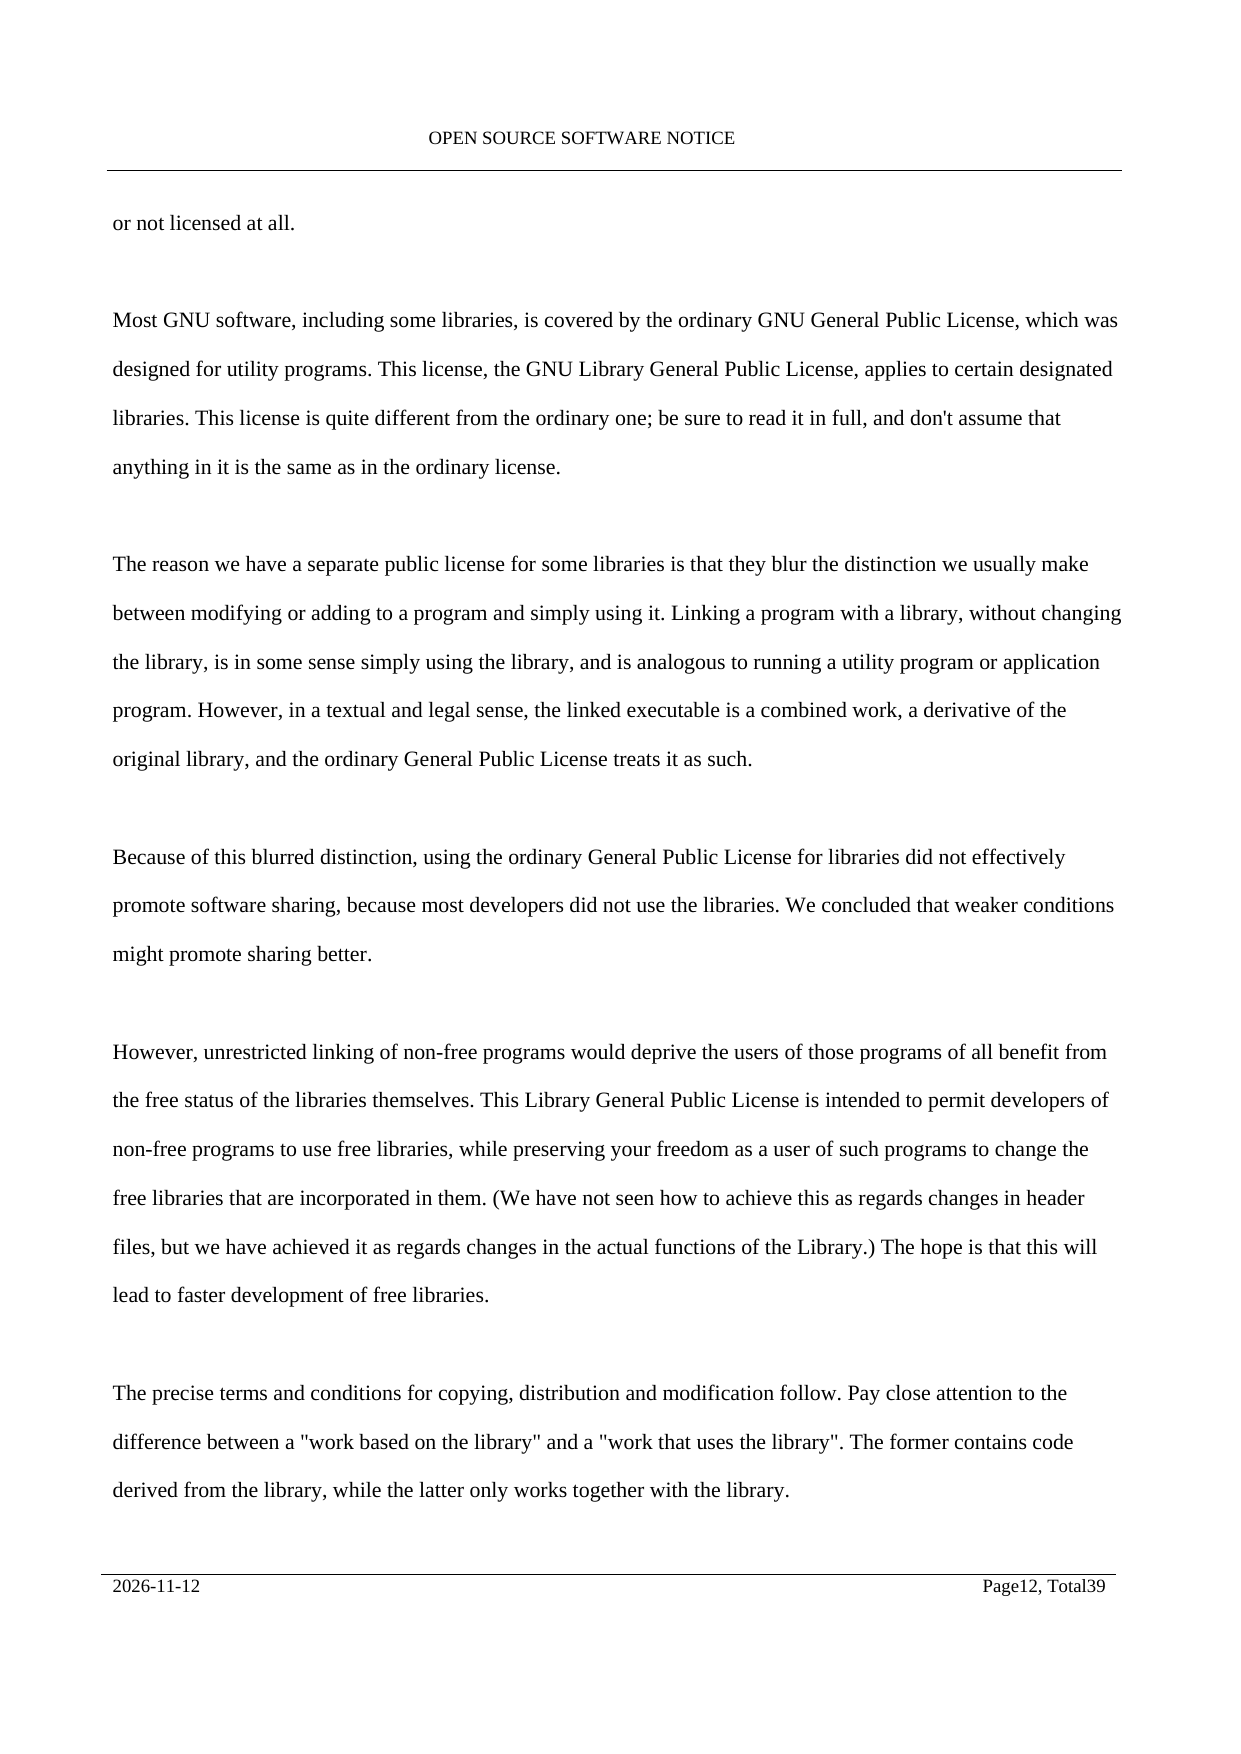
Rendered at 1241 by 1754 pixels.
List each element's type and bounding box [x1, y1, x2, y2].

text [112, 206, 1128, 1506]
